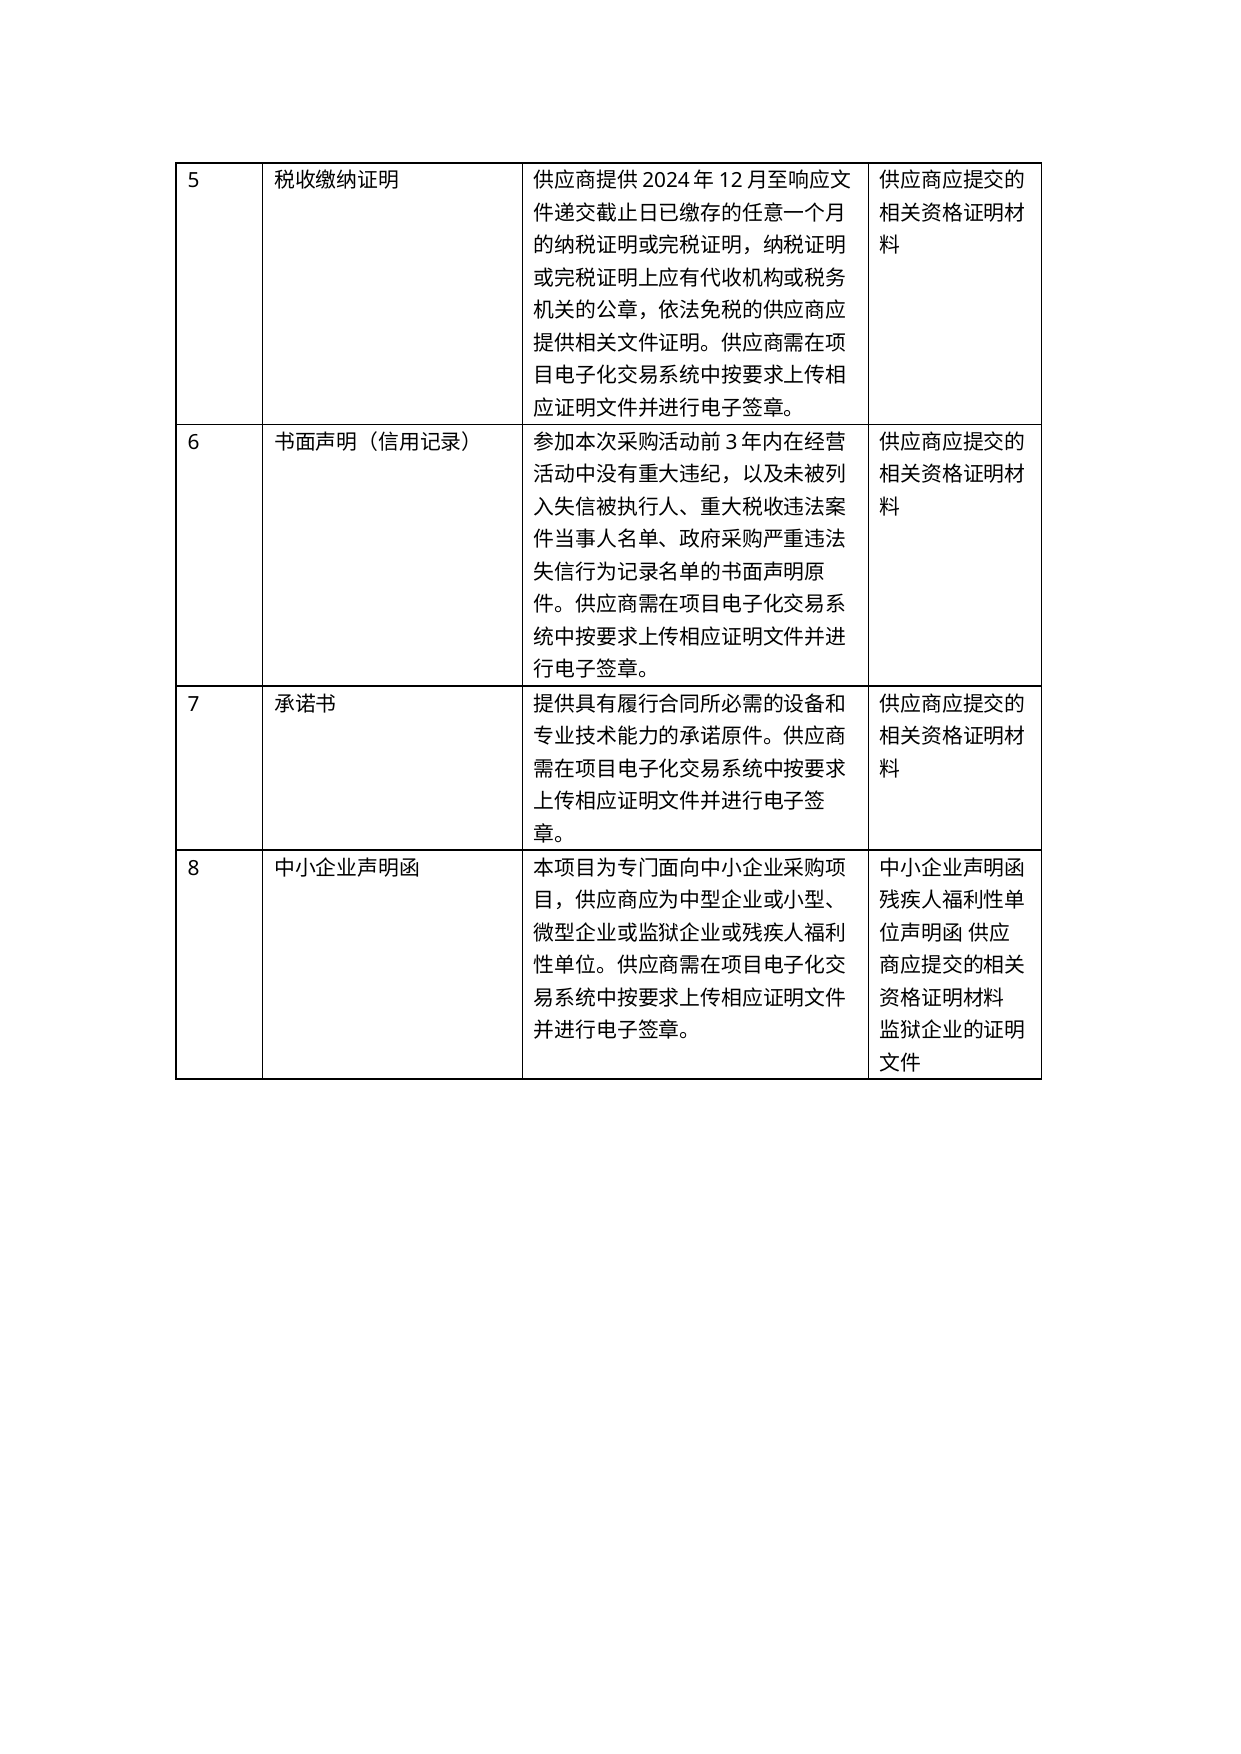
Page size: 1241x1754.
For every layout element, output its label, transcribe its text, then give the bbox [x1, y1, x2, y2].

table_cell 中小企业声明函 [263, 851, 522, 1078]
table_cell 供应商提供2024年12月至响应文件递交截止日已缴存的任意一个月的纳税证明或完税证明，纳税证明或完税证明上应有代收机构或税务机关的公章，依法免税的供应商应提供相关文件证明。供应商需在项目电子化交易系统中按要求上传相应证明文件并进行电子签章。 [523, 164, 868, 423]
table_cell 供应商应提交的相关资格证明材料 [869, 425, 1041, 685]
table_cell 6 [177, 425, 262, 685]
table_cell 参加本次采购活动前3年内在经营活动中没有重大违纪，以及未被列入失信被执行人、重大税收违法案件当事人名单、政府采购严重违法失信行为记录名单的书面声明原件。供应商需在项目电子化交易系统中按要求上传相应证明文件并进行电子签章。 [523, 425, 868, 685]
table_cell 税收缴纳证明 [263, 164, 522, 423]
table_cell 书面声明（信用记录） [263, 425, 522, 685]
table_cell 承诺书 [263, 687, 522, 849]
table_cell 7 [177, 687, 262, 849]
table_cell 供应商应提交的相关资格证明材料 [869, 164, 1041, 423]
table_cell 本项目为专门面向中小企业采购项目，供应商应为中型企业或小型、微型企业或监狱企业或残疾人福利性单位。供应商需在项目电子化交易系统中按要求上传相应证明文件并进行电子签章。 [523, 851, 868, 1078]
table_cell 中小企业声明函 残疾人福利性单位声明函 供应商应提交的相关资格证明材料 监狱企业的证明文件 [869, 851, 1041, 1078]
table_cell 提供具有履行合同所必需的设备和专业技术能力的承诺原件。供应商需在项目电子化交易系统中按要求上传相应证明文件并进行电子签章。 [523, 687, 868, 849]
table_cell 5 [177, 164, 262, 423]
table_cell 供应商应提交的相关资格证明材料 [869, 687, 1041, 849]
table_cell 8 [177, 851, 262, 1078]
